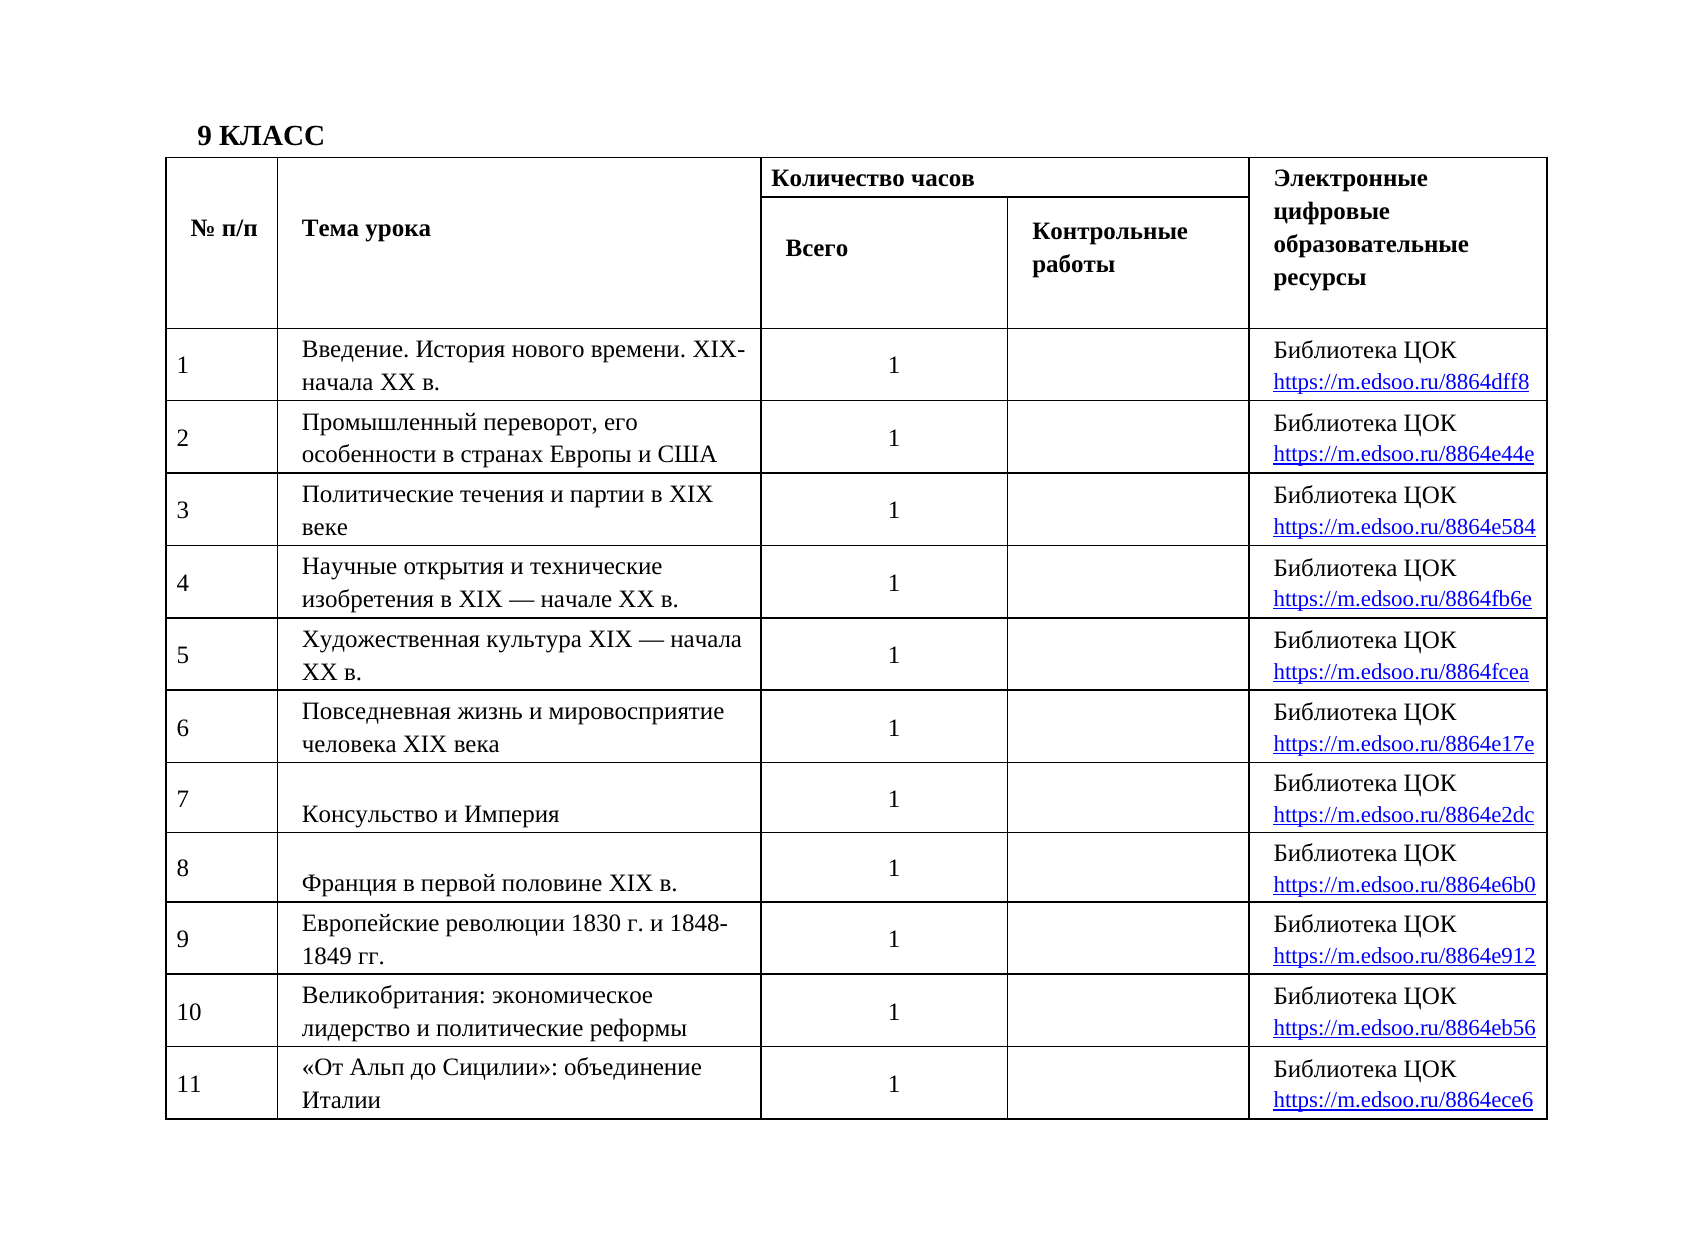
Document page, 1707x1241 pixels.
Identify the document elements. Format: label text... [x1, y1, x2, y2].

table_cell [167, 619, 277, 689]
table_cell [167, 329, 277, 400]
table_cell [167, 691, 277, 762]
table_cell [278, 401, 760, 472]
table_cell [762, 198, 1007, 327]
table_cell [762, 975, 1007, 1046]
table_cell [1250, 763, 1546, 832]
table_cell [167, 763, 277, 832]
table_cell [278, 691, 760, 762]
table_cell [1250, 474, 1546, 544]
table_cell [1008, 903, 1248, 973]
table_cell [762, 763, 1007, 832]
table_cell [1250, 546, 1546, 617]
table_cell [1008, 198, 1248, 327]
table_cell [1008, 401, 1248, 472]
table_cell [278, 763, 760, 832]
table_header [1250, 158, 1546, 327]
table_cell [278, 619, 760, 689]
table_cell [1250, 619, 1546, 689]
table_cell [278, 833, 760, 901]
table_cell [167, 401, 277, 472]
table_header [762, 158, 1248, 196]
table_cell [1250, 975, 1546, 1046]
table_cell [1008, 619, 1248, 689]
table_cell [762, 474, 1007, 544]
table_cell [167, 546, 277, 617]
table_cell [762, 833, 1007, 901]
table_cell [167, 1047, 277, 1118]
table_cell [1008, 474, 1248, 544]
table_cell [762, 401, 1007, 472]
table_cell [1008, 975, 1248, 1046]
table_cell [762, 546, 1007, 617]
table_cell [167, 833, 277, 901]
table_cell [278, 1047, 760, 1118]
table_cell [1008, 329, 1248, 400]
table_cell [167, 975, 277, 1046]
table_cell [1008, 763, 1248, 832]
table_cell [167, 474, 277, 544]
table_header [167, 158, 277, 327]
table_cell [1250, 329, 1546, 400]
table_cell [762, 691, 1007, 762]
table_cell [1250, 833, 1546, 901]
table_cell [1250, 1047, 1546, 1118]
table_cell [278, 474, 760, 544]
text 9 КЛАСС [190, 118, 1618, 152]
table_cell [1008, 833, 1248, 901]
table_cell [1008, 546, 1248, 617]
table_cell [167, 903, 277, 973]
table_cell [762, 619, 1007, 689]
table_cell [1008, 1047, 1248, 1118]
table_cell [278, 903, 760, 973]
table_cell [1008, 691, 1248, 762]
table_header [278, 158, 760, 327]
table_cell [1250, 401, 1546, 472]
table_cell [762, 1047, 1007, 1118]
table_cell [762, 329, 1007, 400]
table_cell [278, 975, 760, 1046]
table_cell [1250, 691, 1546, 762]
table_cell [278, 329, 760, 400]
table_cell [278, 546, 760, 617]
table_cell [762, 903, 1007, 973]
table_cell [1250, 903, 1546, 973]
